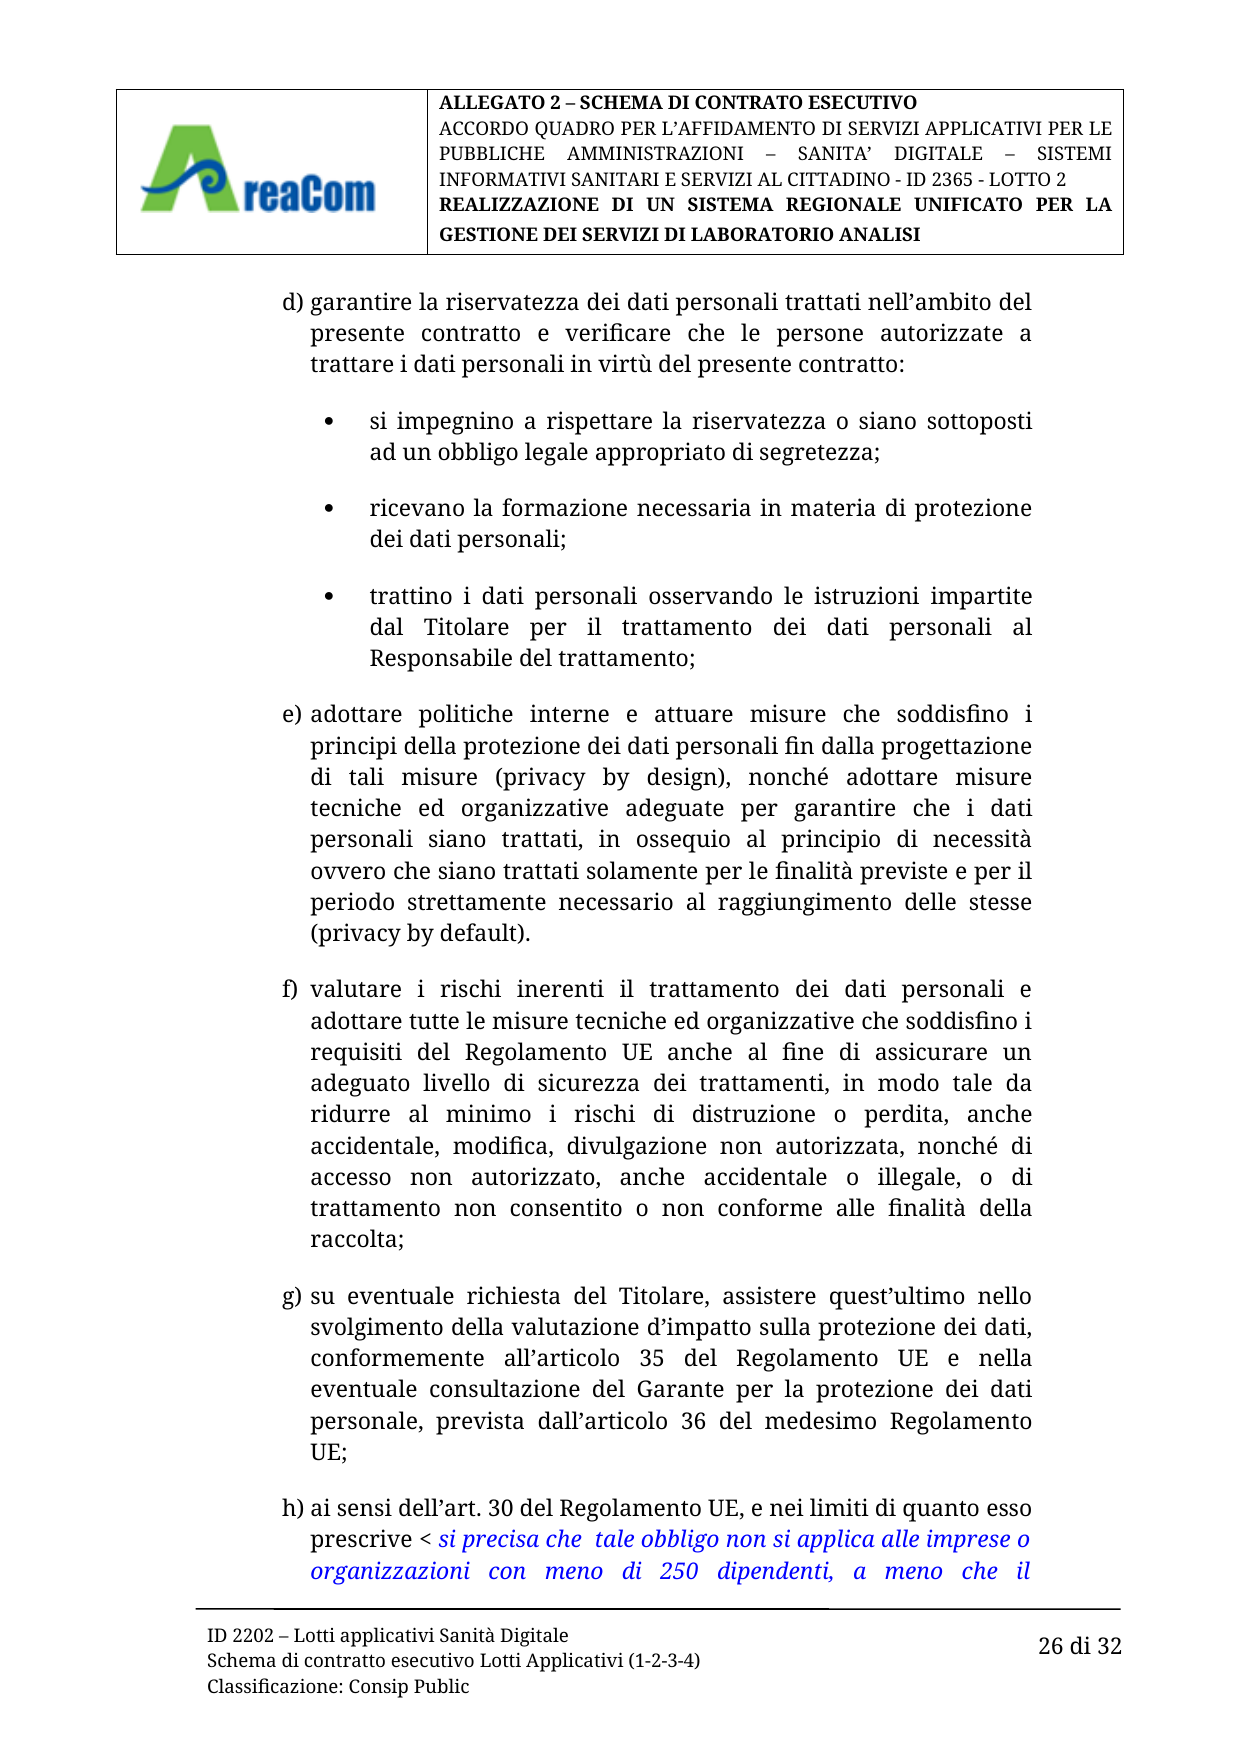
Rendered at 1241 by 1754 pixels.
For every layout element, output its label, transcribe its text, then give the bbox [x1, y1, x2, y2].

list ricevano la formazione necessaria in materia di protezione dei dati personali; [325, 492, 1033, 555]
list si impegnino a rispettare la riservatezza o siano sottoposti ad un obbligo legale appropriato di segretezza; [325, 405, 1033, 467]
list adottare politiche interne e attuare misure che soddisfino i principi della protezione dei dati personali fin dalla progettazione di tali misure (privacy by design), nonché adottare misure tecniche ed organizzative adeguate per garantire che i dati personali siano trattati, in ossequio al principio di necessità ovvero che siano trattati solamente per le finalità previste e per il periodo strettamente necessario al raggiungimento delle stesse (privacy by default). [282, 698, 1033, 948]
list trattino i dati personali osservando le istruzioni impartite dal Titolare per il trattamento dei dati personali al Responsabile del trattamento; [325, 580, 1033, 673]
list valutare i rischi inerenti il trattamento dei dati personali e adottare tutte le misure tecniche ed organizzative che soddisfino i requisiti del Regolamento UE anche al fine di assicurare un adeguato livello di sicurezza dei trattamenti, in modo tale da ridurre al minimo i rischi di distruzione o perdita, anche accidentale, modifica, divulgazione non autorizzata, nonché di accesso non autorizzato, anche accidentale o illegale, o di trattamento non consentito o non conforme alle finalità della raccolta; [282, 973, 1033, 1255]
list su eventuale richiesta del Titolare, assistere quest’ultimo nello svolgimento della valutazione d’impatto sulla protezione dei dati, conformemente all’articolo 35 del Regolamento UE e nella eventuale consultazione del Garante per la protezione dei dati personale, prevista dall’articolo 36 del medesimo Regolamento UE; [282, 1280, 1033, 1467]
picture [127, 123, 381, 213]
list garantire la riservatezza dei dati personali trattati nell’ambito del presente contratto e verificare che le persone autorizzate a trattare i dati personali in virtù del presente contratto: [282, 286, 1033, 380]
